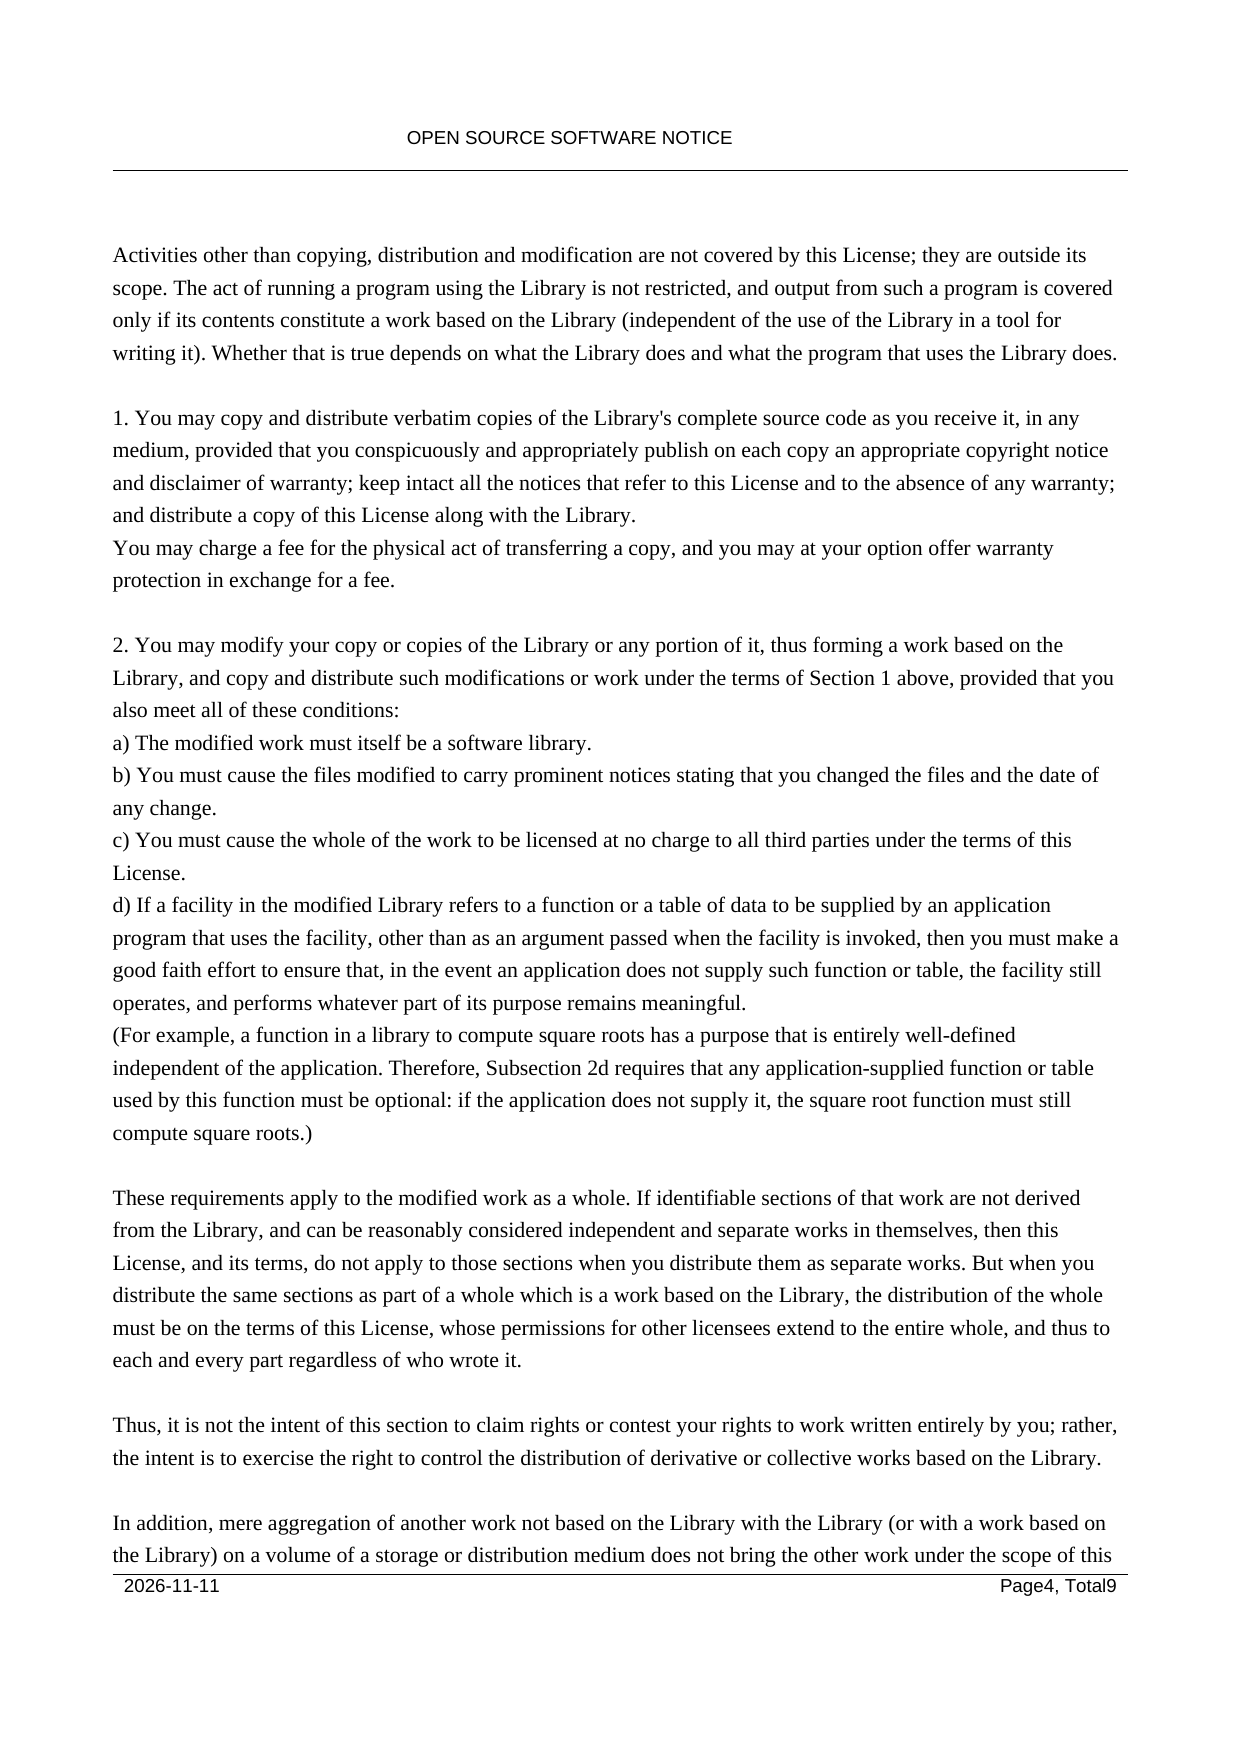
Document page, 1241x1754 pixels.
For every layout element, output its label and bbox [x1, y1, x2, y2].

text [112, 206, 1128, 1571]
